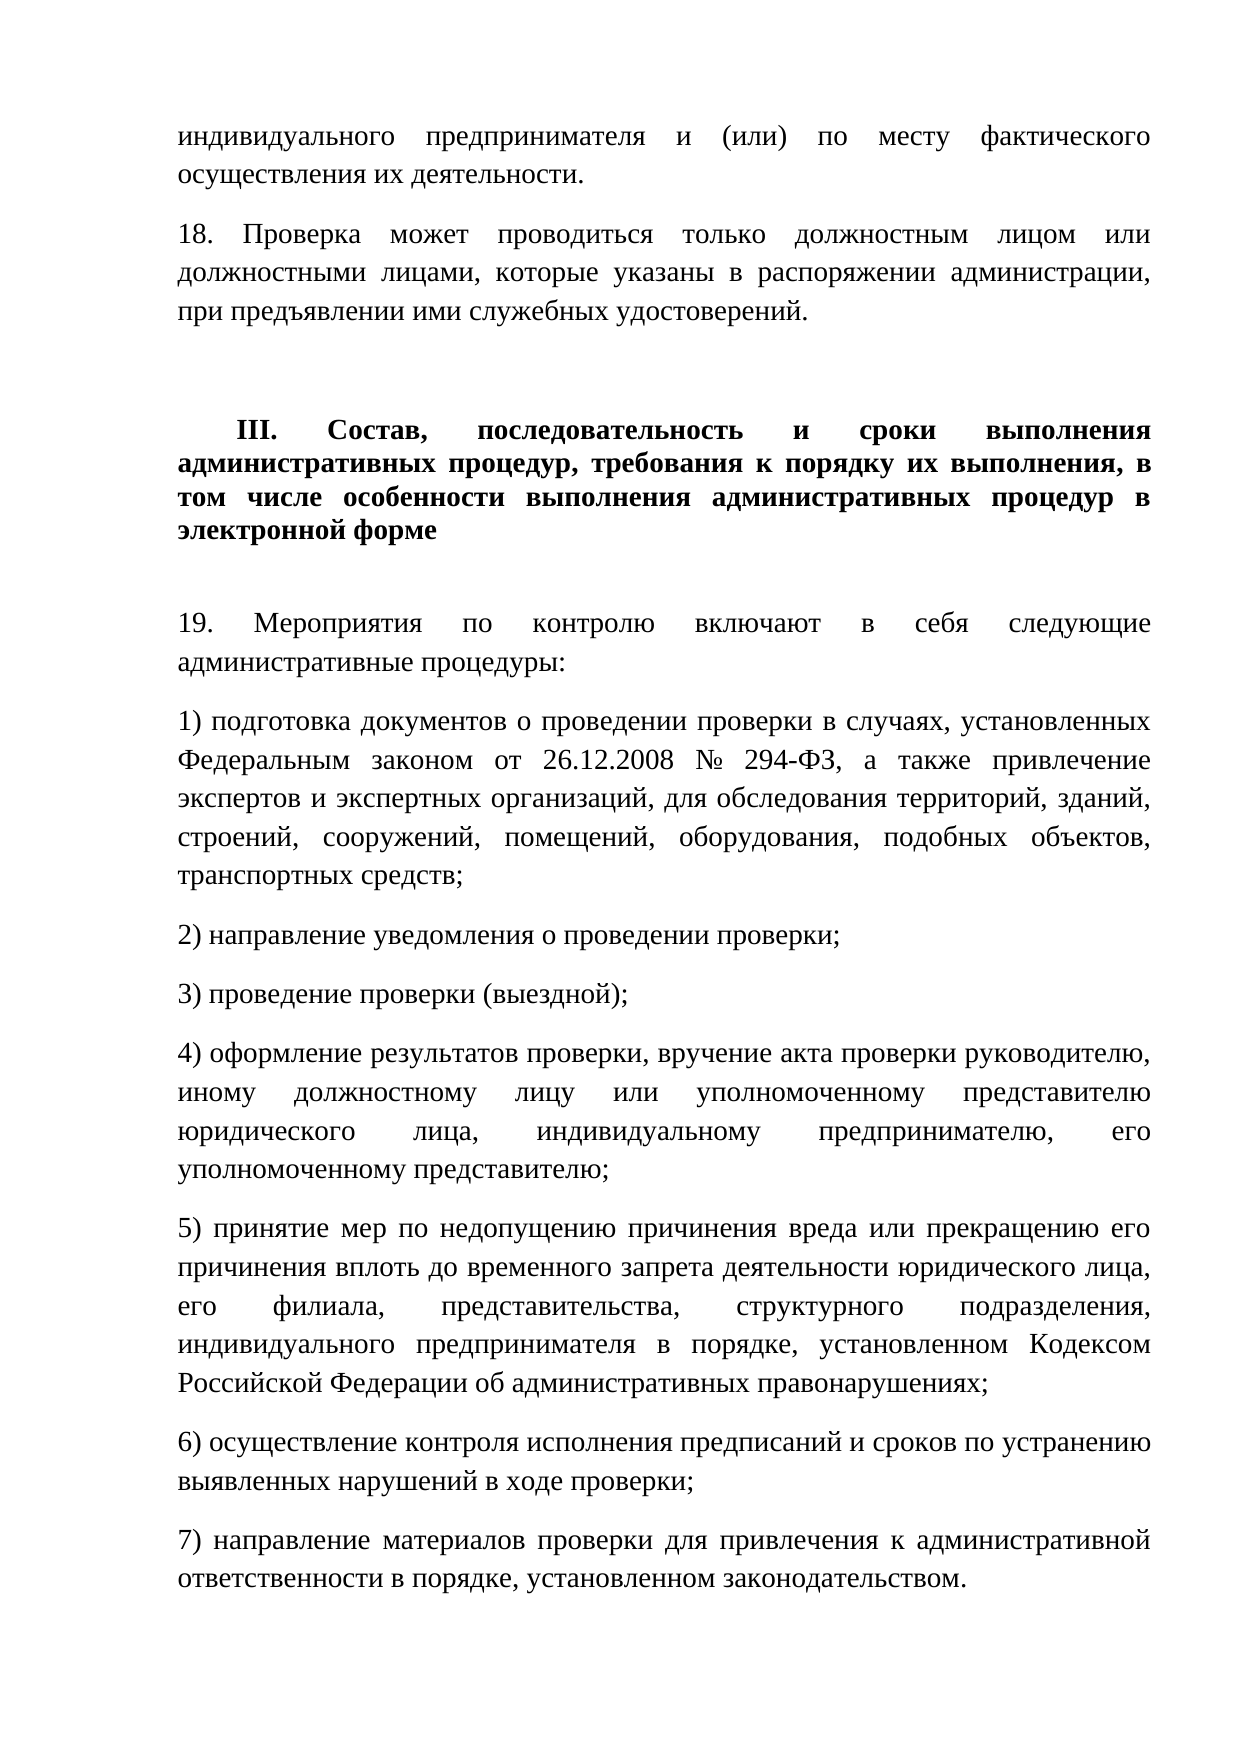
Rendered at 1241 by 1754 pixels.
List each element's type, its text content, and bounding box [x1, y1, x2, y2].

text 7) направление материалов проверки для привлечения к административной ответственности в порядке, установленном законодательством. [177, 1522, 1152, 1594]
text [177, 118, 1152, 190]
text 19. Мероприятия по контролю включают в себя следующие административные процедуры: [177, 605, 1152, 677]
text 4) оформление результатов проверки, вручение акта проверки руководителю, иному должностному лицу или уполномоченному представителю юридического лица, индивидуальному предпринимателю, его уполномоченному представителю; [177, 1036, 1152, 1185]
text 1) подготовка документов о проведении проверки в случаях, установленных Федеральным законом от 26.12.2008 № 294-ФЗ, а также привлечение экспертов и экспертных организаций, для обследования территорий, зданий, строений, сооружений, помещений, оборудования, подобных объектов, транспортных средств; [177, 703, 1152, 891]
text 18. Проверка может проводиться только должностным лицом или должностными лицами, которые указаны в распоряжении администрации, при предъявлении ими служебных удостоверений. [177, 216, 1152, 327]
subtitle III. Состав, последовательность и сроки выполнения административных процедур, требования к порядку их выполнения, в том числе особенности выполнения административных процедур в электронной форме [177, 412, 1152, 546]
text 6) осуществление контроля исполнения предписаний и сроков по устранению выявленных нарушений в ходе проверки; [177, 1424, 1152, 1496]
text 5) принятие мер по недопущению причинения вреда или прекращению его причинения вплоть до временного запрета деятельности юридического лица, его филиала, представительства, структурного подразделения, индивидуального предпринимателя в порядке, установленном Кодексом Российской Федерации об административных правонарушениях; [177, 1211, 1152, 1398]
text 3) проведение проверки (выездной); [177, 976, 1152, 1010]
text 2) направление уведомления о проведении проверки; [177, 917, 1152, 950]
